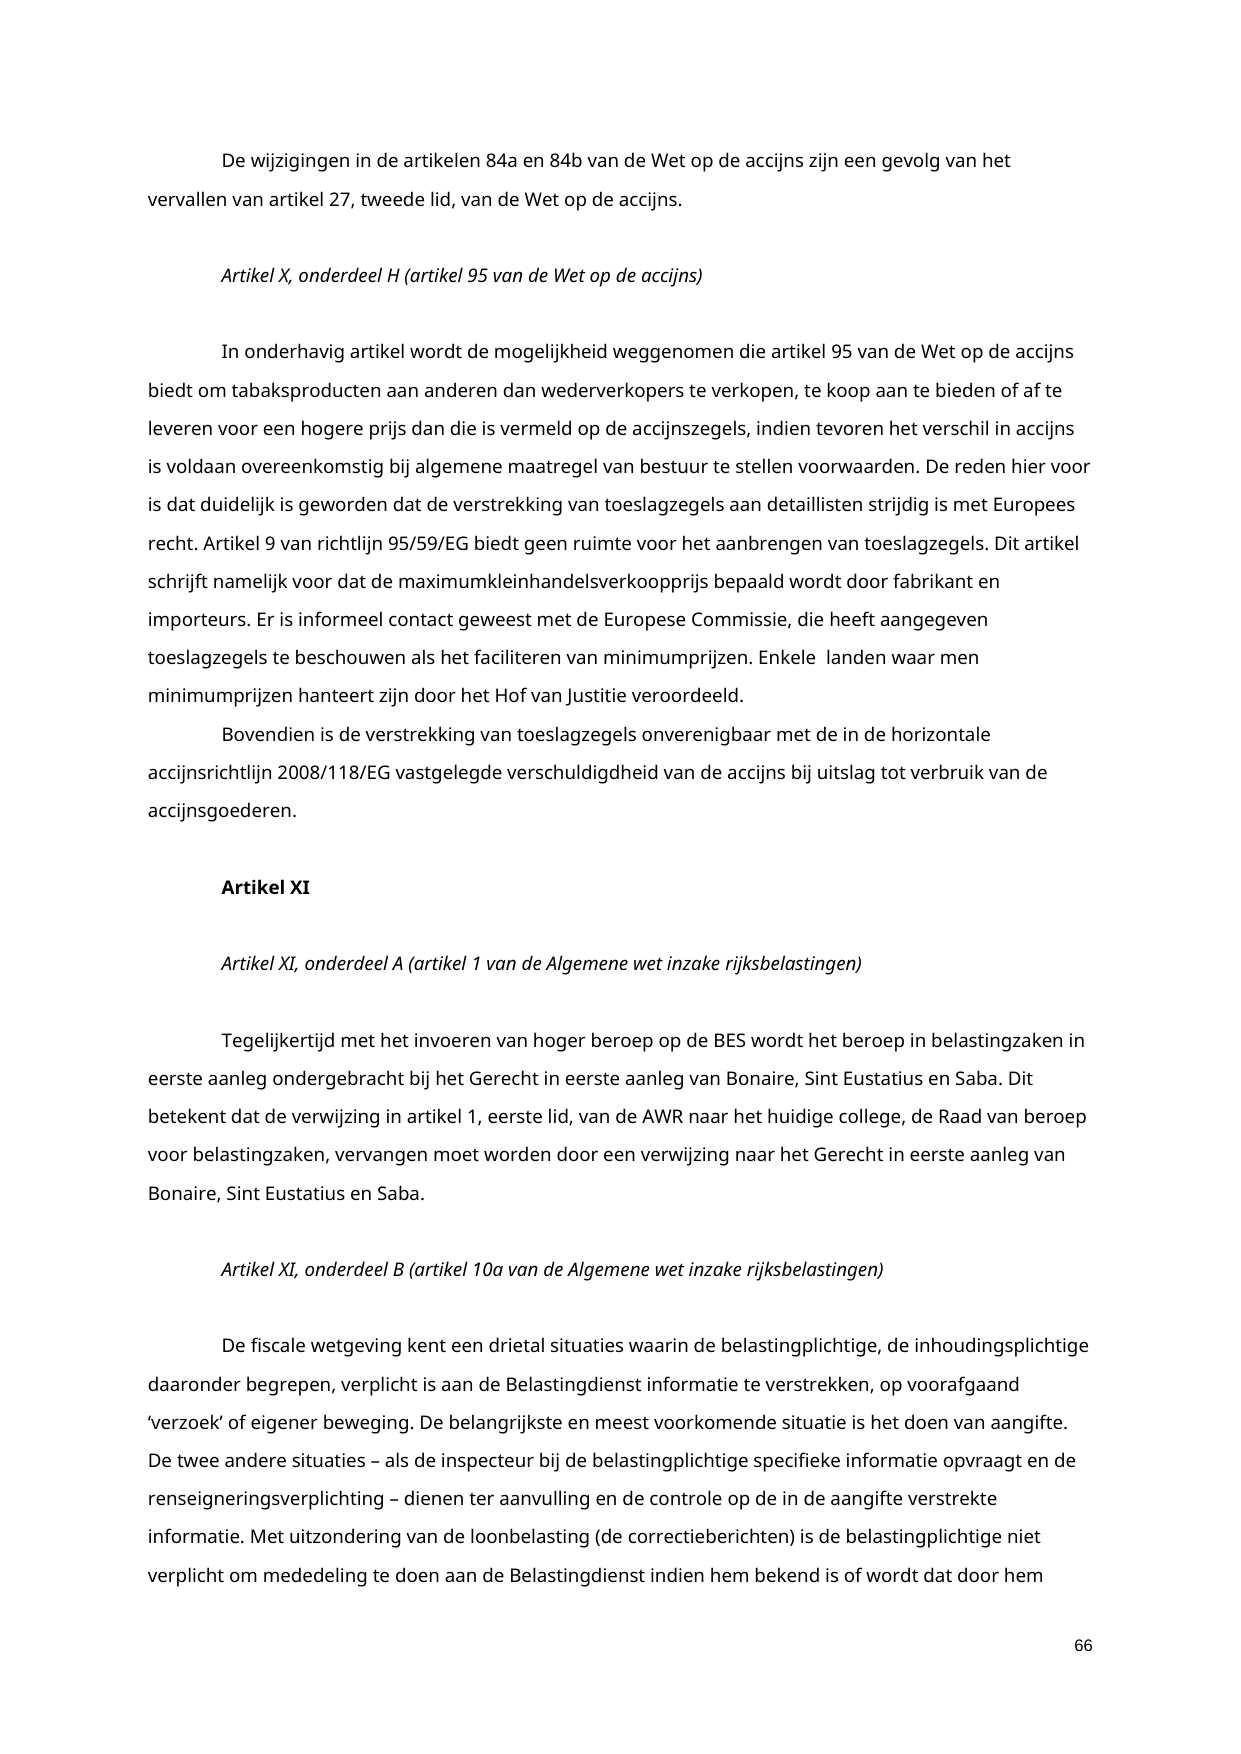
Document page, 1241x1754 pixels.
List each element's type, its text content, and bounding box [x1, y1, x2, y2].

text Artikel X, onderdeel H (artikel 95 van de Wet op de accijns) [148, 262, 1093, 288]
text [148, 1333, 1093, 1588]
text In onderhavig artikel wordt de mogelijkheid weggenomen die artikel 95 van de Wet op de accijns biedt om tabaksproducten aan anderen dan wederverkopers te verkopen, te koop aan te bieden of af te leveren voor een hogere prijs dan die is vermeld op de accijnszegels, indien tevoren het verschil in accijns is voldaan overeenkomstig bij algemene maatregel van bestuur te stellen voorwaarden. De reden hier voor is dat duidelijk is geworden dat de verstrekking van toeslagzegels aan detaillisten strijdig is met Europees recht. Artikel 9 van richtlijn 95/59/EG biedt geen ruimte voor het aanbrengen van toeslagzegels. Dit artikel schrijft namelijk voor dat de maximumkleinhandelsverkoopprijs bepaald wordt door fabrikant en importeurs. Er is informeel contact geweest met de Europese Commissie, die heeft aangegeven toeslagzegels te beschouwen als het faciliteren van minimumprijzen. Enkele landen waar men minimumprijzen hanteert zijn door het Hof van Justitie veroordeeld. [148, 339, 1093, 708]
text De wijzigingen in de artikelen 84a en 84b van de Wet op de accijns zijn een gevolg van het vervallen van artikel 27, tweede lid, van de Wet op de accijns. [148, 148, 1093, 211]
text Tegelijkertijd met het invoeren van hoger beroep op de BES wordt het beroep in belastingzaken in eerste aanleg ondergebracht bij het Gerecht in eerste aanleg van Bonaire, Sint Eustatius en Saba. Dit betekent dat de verwijzing in artikel 1, eerste lid, van de AWR naar het huidige college, de Raad van beroep voor belastingzaken, vervangen moet worden door een verwijzing naar het Gerecht in eerste aanleg van Bonaire, Sint Eustatius en Saba. [148, 1027, 1093, 1205]
text Artikel XI, onderdeel B (artikel 10a van de Algemene wet inzake rijksbelastingen) [148, 1256, 1093, 1282]
text Artikel XI, onderdeel A (artikel 1 van de Algemene wet inzake rijksbelastingen) [148, 950, 1093, 976]
text Bovendien is de verstrekking van toeslagzegels onverenigbaar met de in de horizontale accijnsrichtlijn 2008/118/EG vastgelegde verschuldigdheid van de accijns bij uitslag tot verbruik van de accijnsgoederen. [148, 721, 1093, 823]
text Artikel XI [148, 874, 1093, 899]
